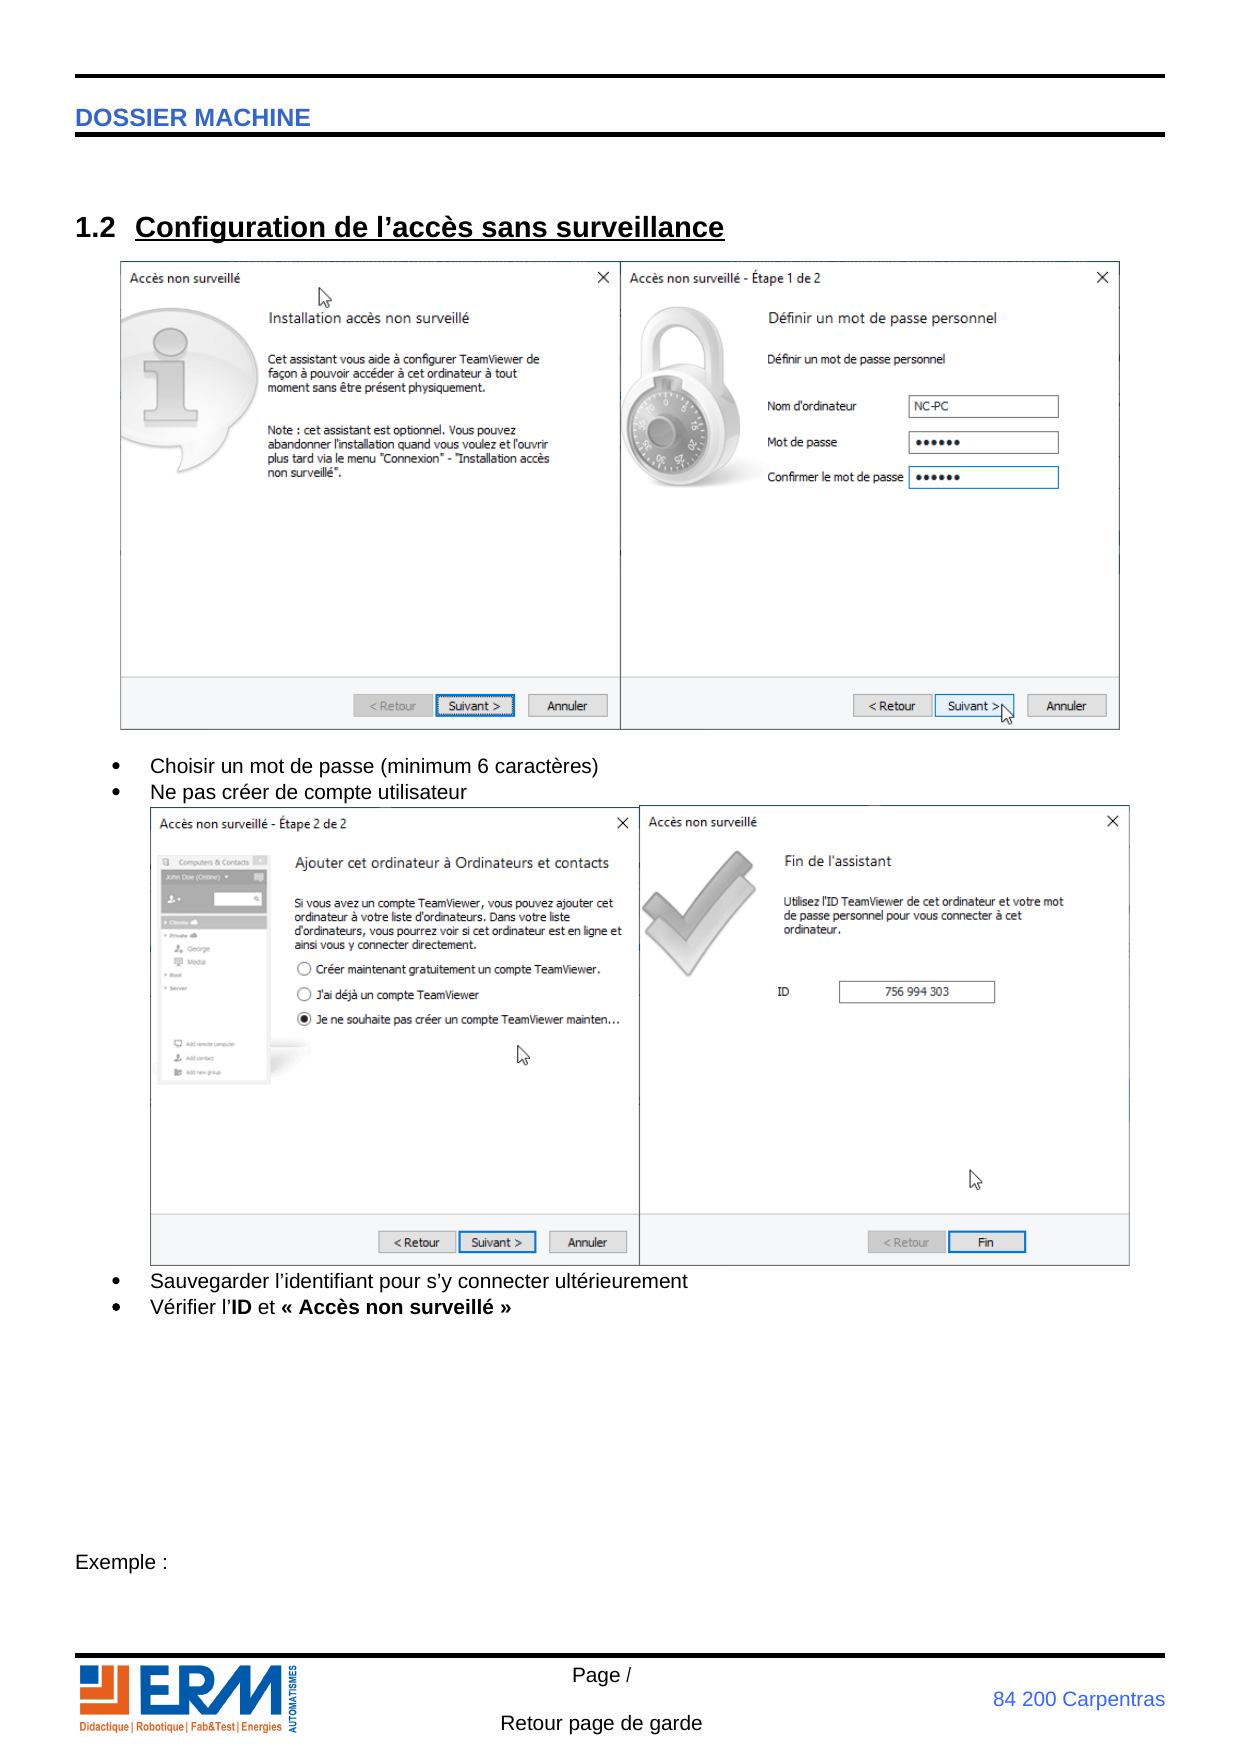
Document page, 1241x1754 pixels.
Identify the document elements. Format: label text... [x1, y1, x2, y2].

list Sauvegarder l’identifiant pour s’y connecter ultérieurement [112, 1269, 1165, 1293]
text Exemple : [75, 1550, 1165, 1574]
picture [120, 261, 1120, 730]
picture [150, 805, 1130, 1266]
list Choisir un mot de passe (minimum 6 caractères) [112, 754, 1165, 778]
list Vérifier l’ID et « Accès non surveillé » [112, 1295, 1165, 1319]
list Ne pas créer de compte utilisateur [112, 780, 1165, 804]
subtitle Configuration de l’accès sans surveillance [75, 210, 1165, 244]
